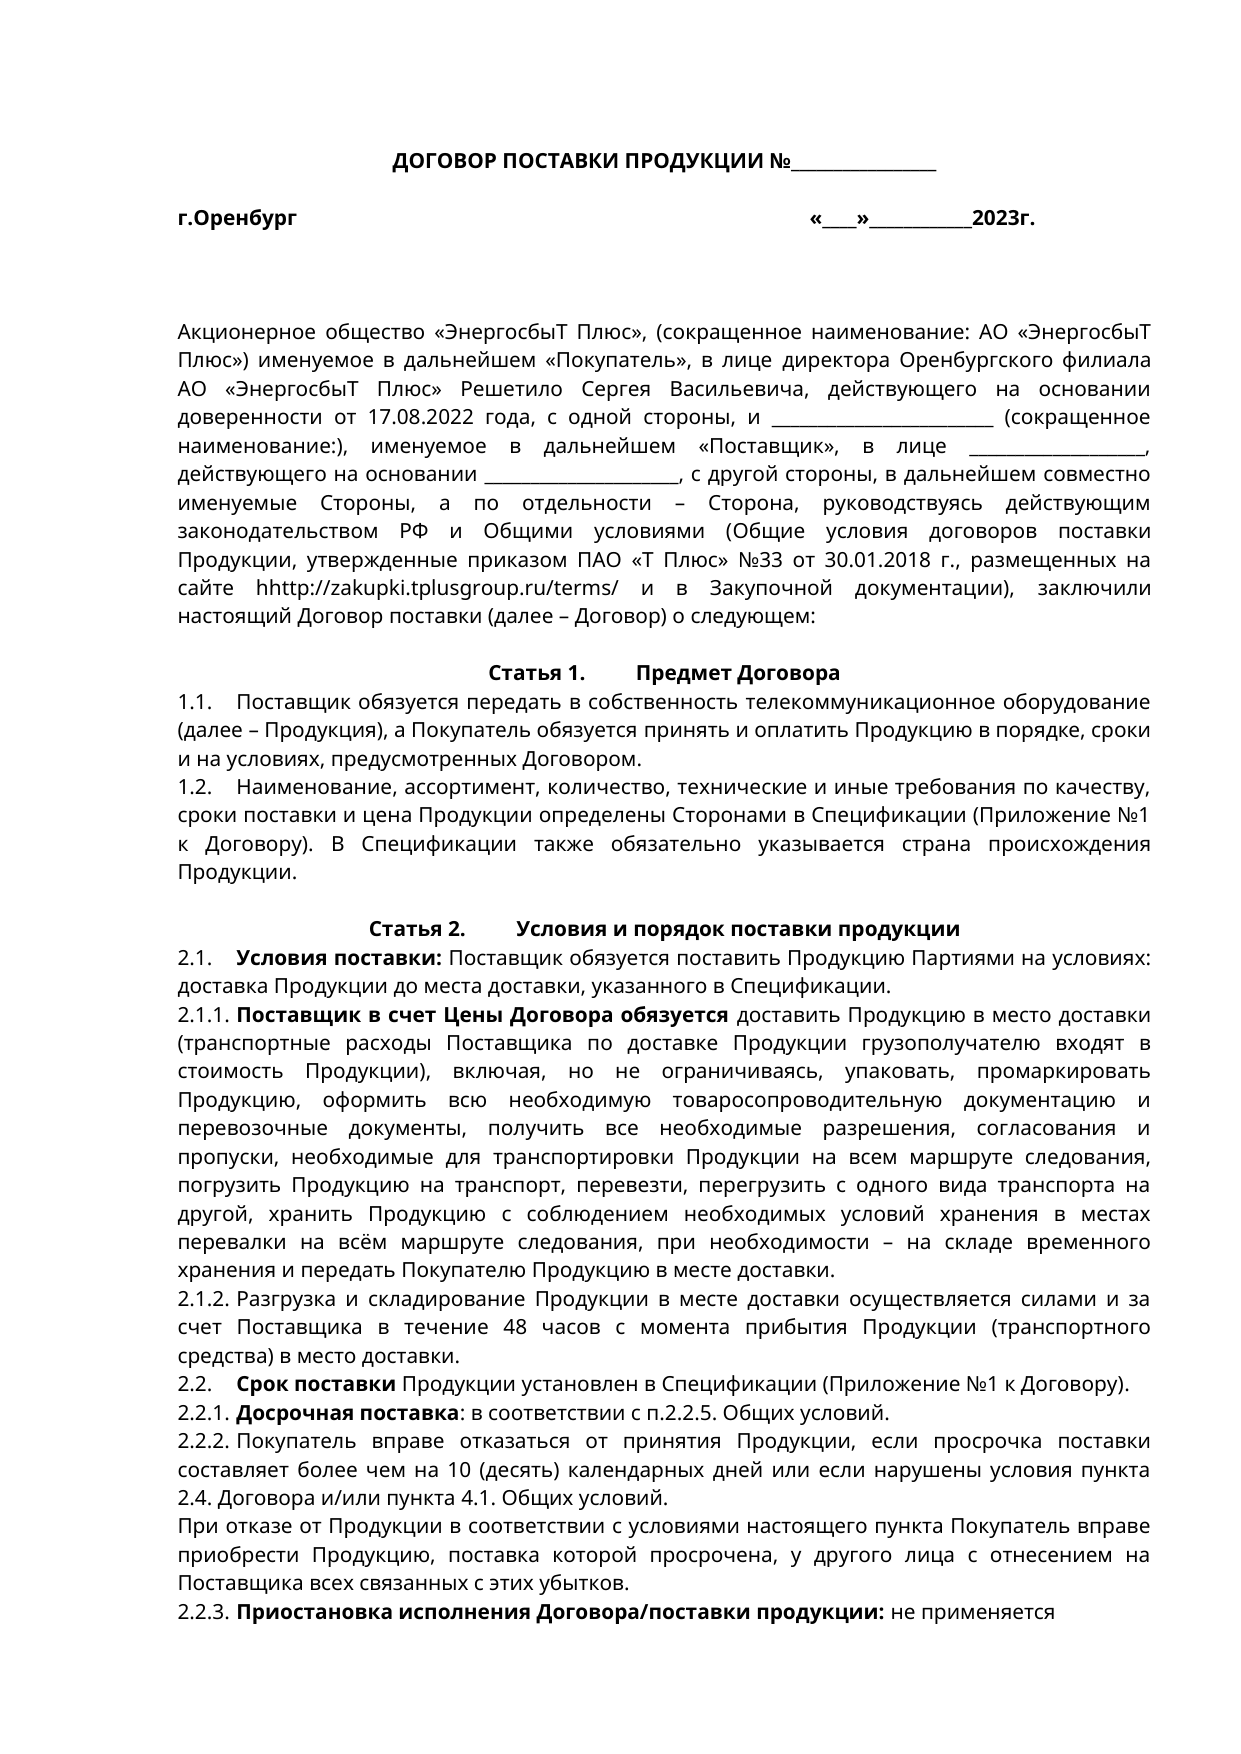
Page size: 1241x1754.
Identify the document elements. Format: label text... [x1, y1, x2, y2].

list Условия и порядок поставки продукции [177, 914, 1152, 943]
list Предмет Договора [177, 658, 1152, 687]
list Срок поставки Продукции установлен в Спецификации (Приложение №1 к Договору). [177, 1369, 1152, 1398]
text Акционерное общество «ЭнергосбыТ Плюс», (сокращенное наименование: АО «ЭнергосбыТ Плюс») именуемое в дальнейшем «Покупатель», в лице директора Оренбургского филиала АО «ЭнергосбыТ Плюс» Решетило Сергея Васильевича, действующего на основании доверенности от 17.08.2022 года, с одной стороны, и ________________________ (сокращенное наименование:), именуемое в дальнейшем «Поставщик», в лице ___________________, действующего на основании _____________________, с другой стороны, в дальнейшем совместно именуемые Стороны, а по отдельности – Сторона, руководствуясь действующим законодательством РФ и Общими условиями (Общие условия договоров поставки Продукции, утвержденные приказом ПАО «Т Плюс» №33 от 30.01.2018 г., размещенных на сайте hhttp://zakupki.tplusgroup.ru/terms/ и в Закупочной документации), заключили настоящий Договор поставки (далее – Договор) о следующем: [177, 317, 1152, 630]
list Условия поставки: Поставщик обязуется поставить Продукцию Партиями на условиях: доставка Продукции до места доставки, указанного в Спецификации. [177, 943, 1152, 1000]
list Приостановка исполнения Договора/поставки продукции: не применяется [177, 1597, 1152, 1625]
list Поставщик обязуется передать в собственность телекоммуникационное оборудование (далее – Продукция), а Покупатель обязуется принять и оплатить Продукцию в порядке, сроки и на условиях, предусмотренных Договором. [177, 687, 1152, 772]
list Разгрузка и складирование Продукции в месте доставки осуществляется силами и за счет Поставщика в течение 48 часов с момента прибытия Продукции (транспортного средства) в место доставки. [177, 1284, 1152, 1369]
list Поставщик в счет Цены Договора обязуется доставить Продукцию в место доставки (транспортные расходы Поставщика по доставке Продукции грузополучателю входят в стоимость Продукции), включая, но не ограничиваясь, упаковать, промаркировать Продукцию, оформить всю необходимую товаросопроводительную документацию и перевозочные документы, получить все необходимые разрешения, согласования и пропуски, необходимые для транспортировки Продукции на всем маршруте следования, погрузить Продукцию на транспорт, перевезти, перегрузить с одного вида транспорта на другой, хранить Продукцию с соблюдением необходимых условий хранения в местах перевалки на всём маршруте следования, при необходимости – на складе временного хранения и передать Покупателю Продукцию в месте доставки. [177, 1000, 1152, 1284]
list Досрочная поставка: в соответствии с п.2.2.5. Общих условий. [177, 1398, 1152, 1426]
text г.Оренбург «____»____________2023г. [177, 203, 1152, 232]
text При отказе от Продукции в соответствии с условиями настоящего пункта Покупатель вправе приобрести Продукцию, поставка которой просрочена, у другого лица с отнесением на Поставщика всех связанных с этих убытков. [177, 1512, 1152, 1597]
list Покупатель вправе отказаться от принятия Продукции, если просрочка поставки составляет более чем на 10 (десять) календарных дней или если нарушены условия пункта 2.4. Договора и/или пункта 4.1. Общих условий. [177, 1426, 1152, 1512]
text ДОГОВОР ПОСТАВКИ ПРОДУКЦИИ №_________________ [177, 147, 1152, 175]
list Наименование, ассортимент, количество, технические и иные требования по качеству, сроки поставки и цена Продукции определены Сторонами в Спецификации (Приложение №1 к Договору). В Спецификации также обязательно указывается страна происхождения Продукции. [177, 772, 1152, 886]
